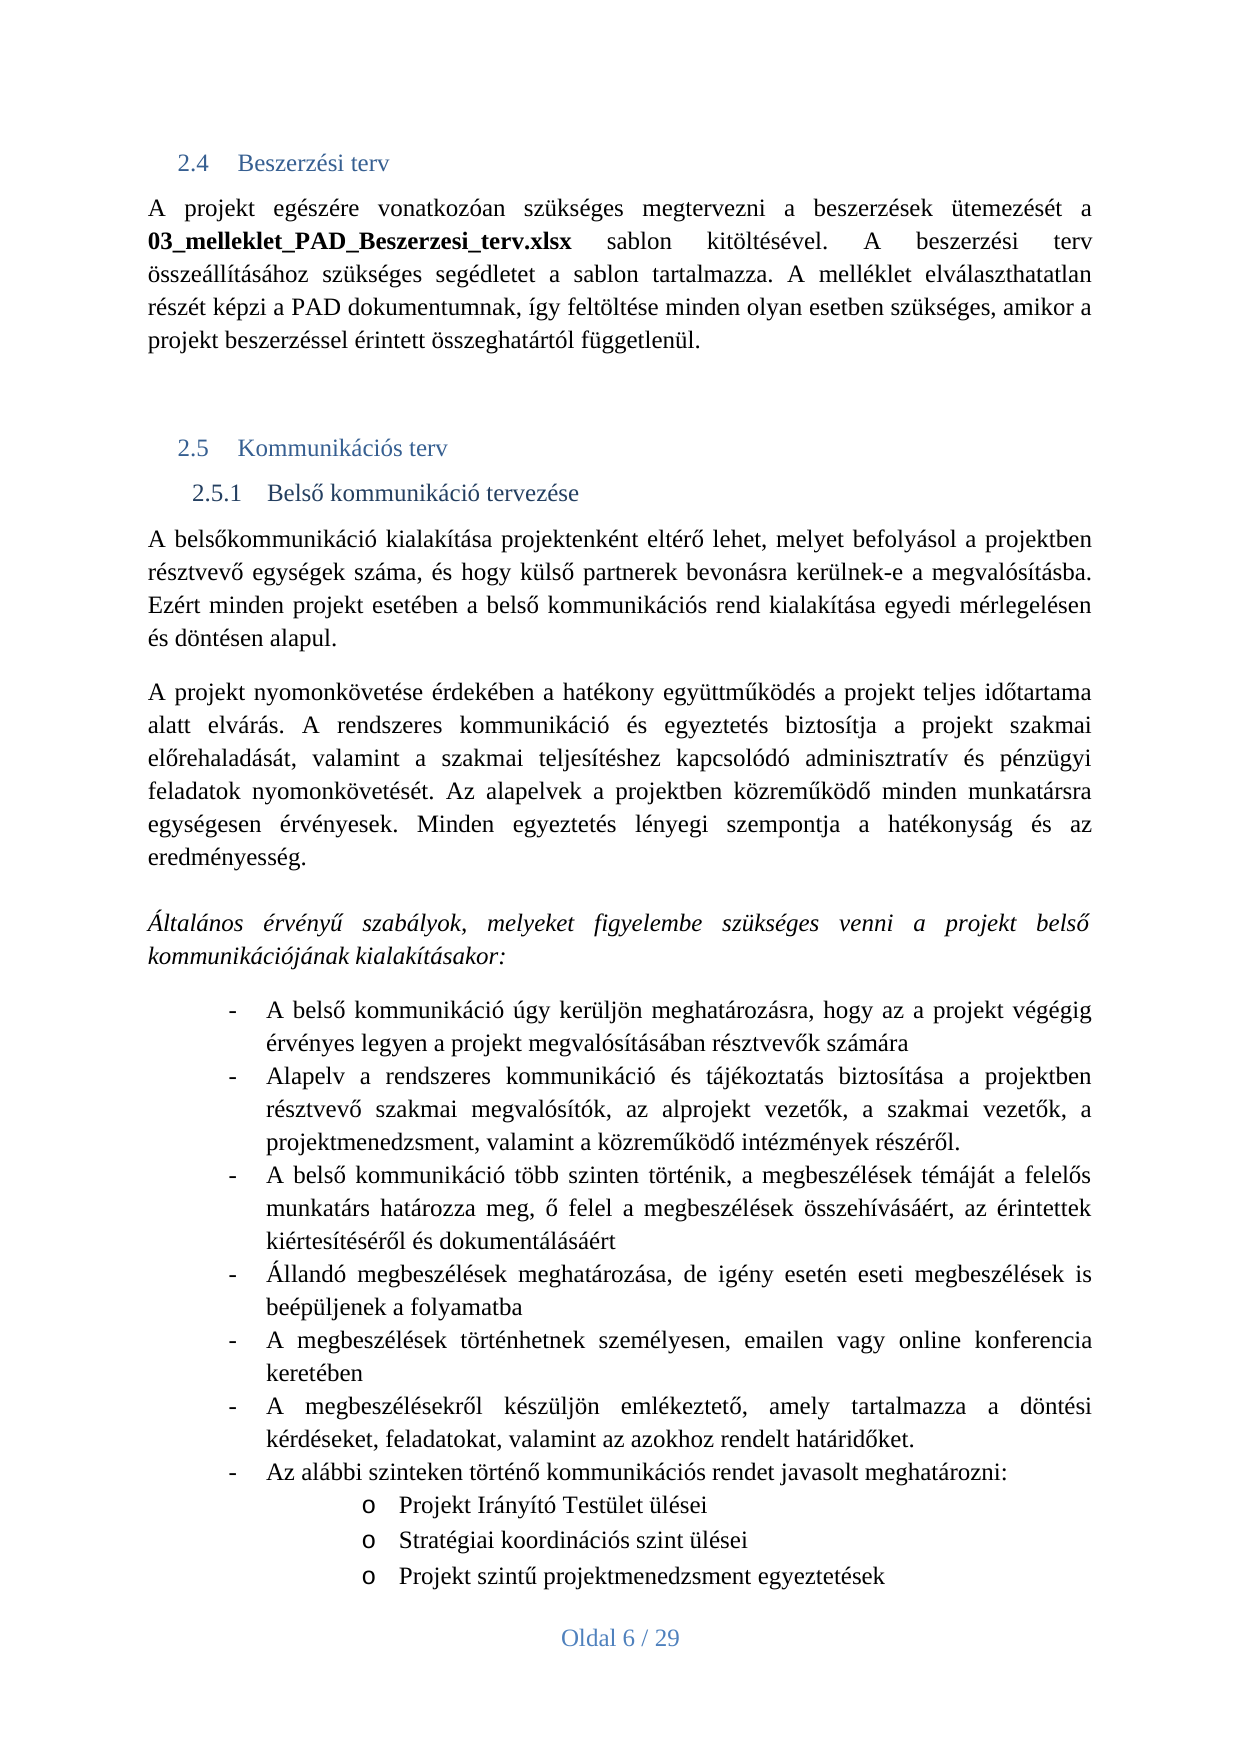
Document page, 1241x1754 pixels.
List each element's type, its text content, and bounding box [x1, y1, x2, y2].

text A projekt nyomonkövetése érdekében a hatékony együttműködés a projekt teljes időtartama alatt elvárás. A rendszeres kommunikáció és egyeztetés biztosítja a projekt szakmai előrehaladását, valamint a szakmai teljesítéshez kapcsolódó adminisztratív és pénzügyi feladatok nyomonkövetését. Az alapelvek a projektben közreműködő minden munkatársra egységesen érvényesek. Minden egyeztetés lényegi szempontja a hatékonyság és az eredményesség. [148, 677, 1093, 871]
list A belső kommunikáció úgy kerüljön meghatározásra, hogy az a projekt végégig érvényes legyen a projekt megvalósításában résztvevők számára [228, 995, 1093, 1057]
text A projekt egészére vonatkozóan szükséges megtervezni a beszerzések ütemezését a 03_melleklet_PAD_Beszerzesi_terv.xlsx sablon kitöltésével. A beszerzési terv összeállításához szükséges segédletet a sablon tartalmazza. A melléklet elválaszthatatlan részét képzi a PAD dokumentumnak, így feltöltése minden olyan esetben szükséges, amikor a projekt beszerzéssel érintett összeghatártól függetlenül. [148, 193, 1093, 354]
text Beszerzési terv [177, 148, 1093, 176]
list A belső kommunikáció több szinten történik, a megbeszélések témáját a felelős munkatárs határozza meg, ő felel a megbeszélések összehívásáért, az érintettek kiértesítéséről és dokumentálásáért [228, 1160, 1093, 1255]
list Állandó megbeszélések meghatározása, de igény esetén eseti megbeszélések is beépüljenek a folyamatba [228, 1259, 1093, 1321]
list Stratégiai koordinációs szint ülései [361, 1526, 1093, 1556]
list Projekt Irányító Testület ülései [361, 1490, 1093, 1521]
subtitle Belső kommunikáció tervezése [192, 478, 1093, 507]
text Kommunikációs terv [177, 433, 1093, 462]
list Alapelv a rendszeres kommunikáció és tájékoztatás biztosítása a projektben résztvevő szakmai megvalósítók, az alprojekt vezetők, a szakmai vezetők, a projektmenedzsment, valamint a közreműködő intézmények részéről. [228, 1061, 1093, 1156]
text Általános érvényű szabályok, melyeket figyelembe szükséges venni a projekt belső kommunikációjának kialakításakor: [148, 908, 1093, 970]
list Projekt szintű projektmenedzsment egyeztetések [361, 1561, 1093, 1592]
text A belsőkommunikáció kialakítása projektenként eltérő lehet, melyet befolyásol a projektben résztvevő egységek száma, és hogy külső partnerek bevonásra kerülnek-e a megvalósításba. Ezért minden projekt esetében a belső kommunikációs rend kialakítása egyedi mérlegelésen és döntésen alapul. [148, 524, 1093, 652]
list A megbeszélések történhetnek személyesen, emailen vagy online konferencia keretében [228, 1325, 1093, 1387]
list Az alábbi szinteken történő kommunikációs rendet javasolt meghatározni: [228, 1457, 1093, 1486]
list A megbeszélésekről készüljön emlékeztető, amely tartalmazza a döntési kérdéseket, feladatokat, valamint az azokhoz rendelt határidőket. [228, 1391, 1093, 1453]
